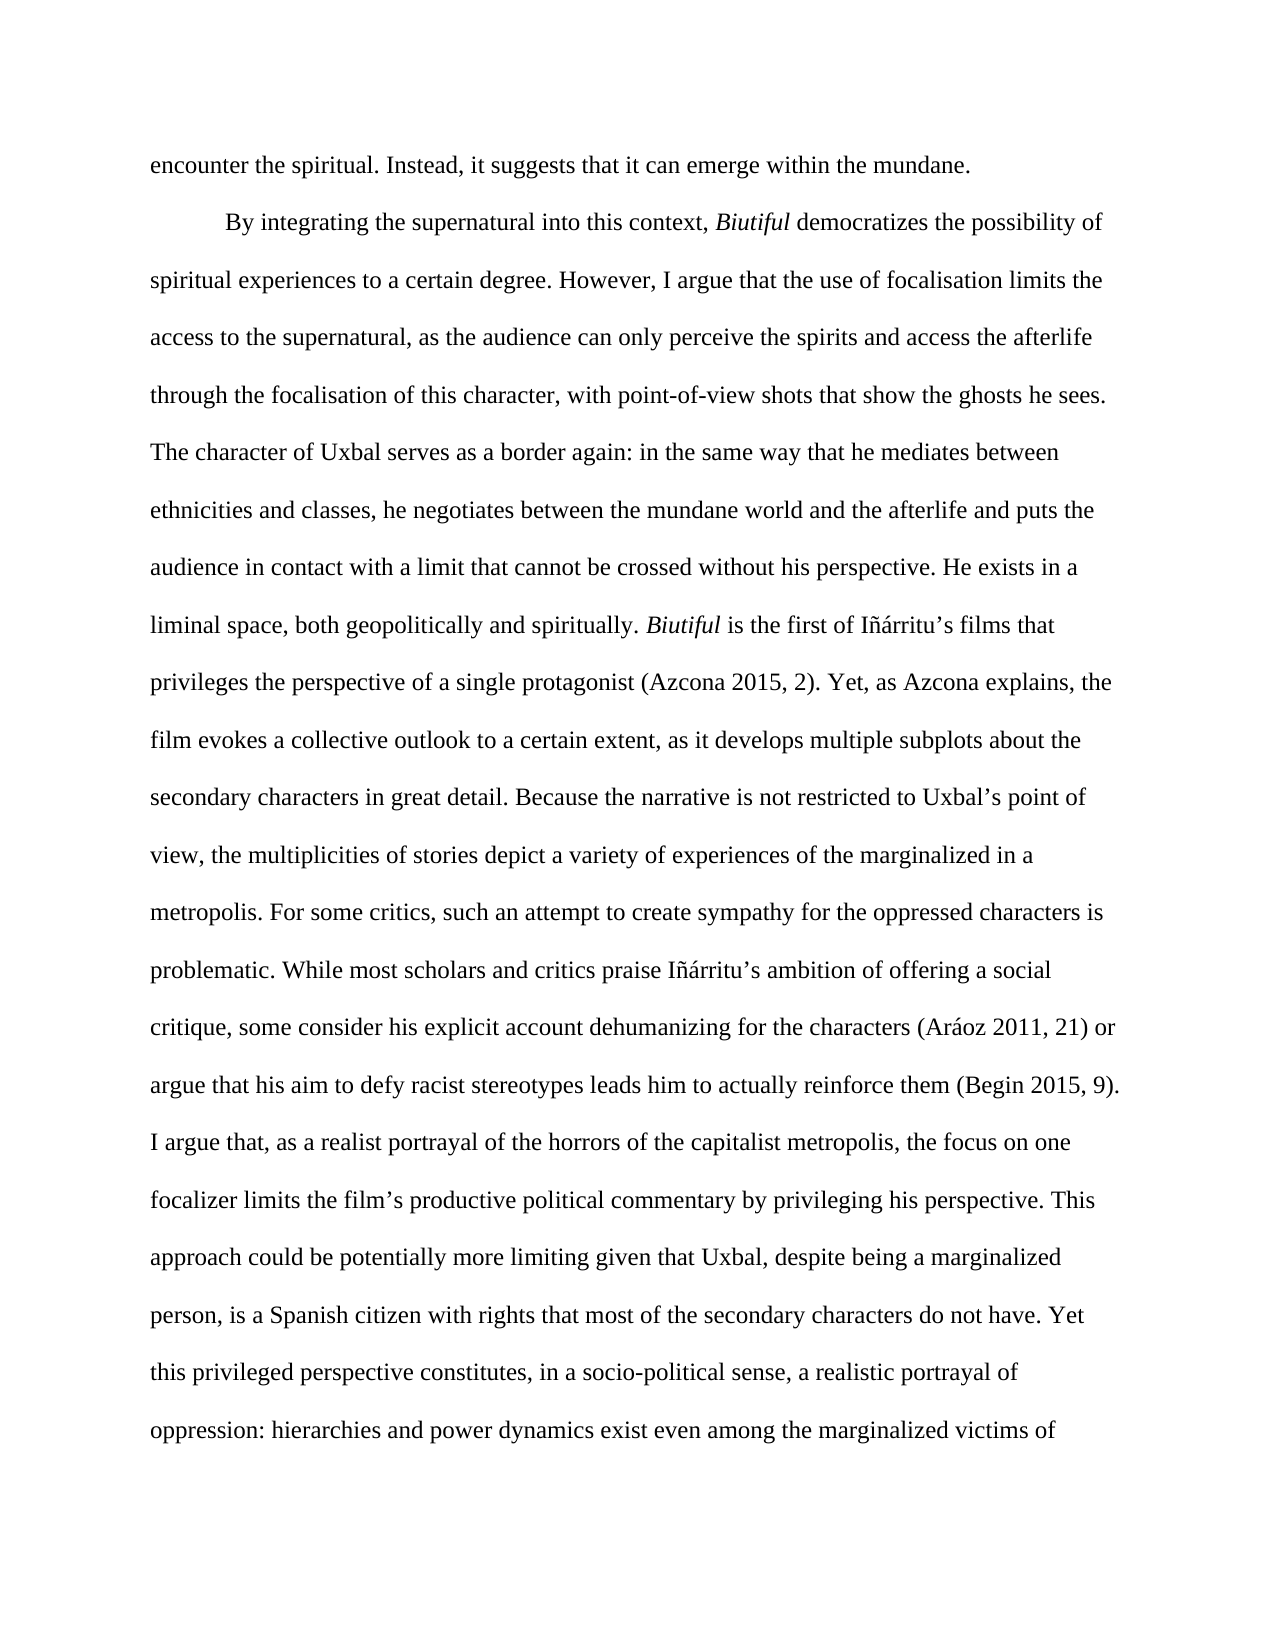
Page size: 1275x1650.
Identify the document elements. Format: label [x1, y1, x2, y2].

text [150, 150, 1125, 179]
text [150, 207, 1125, 1444]
